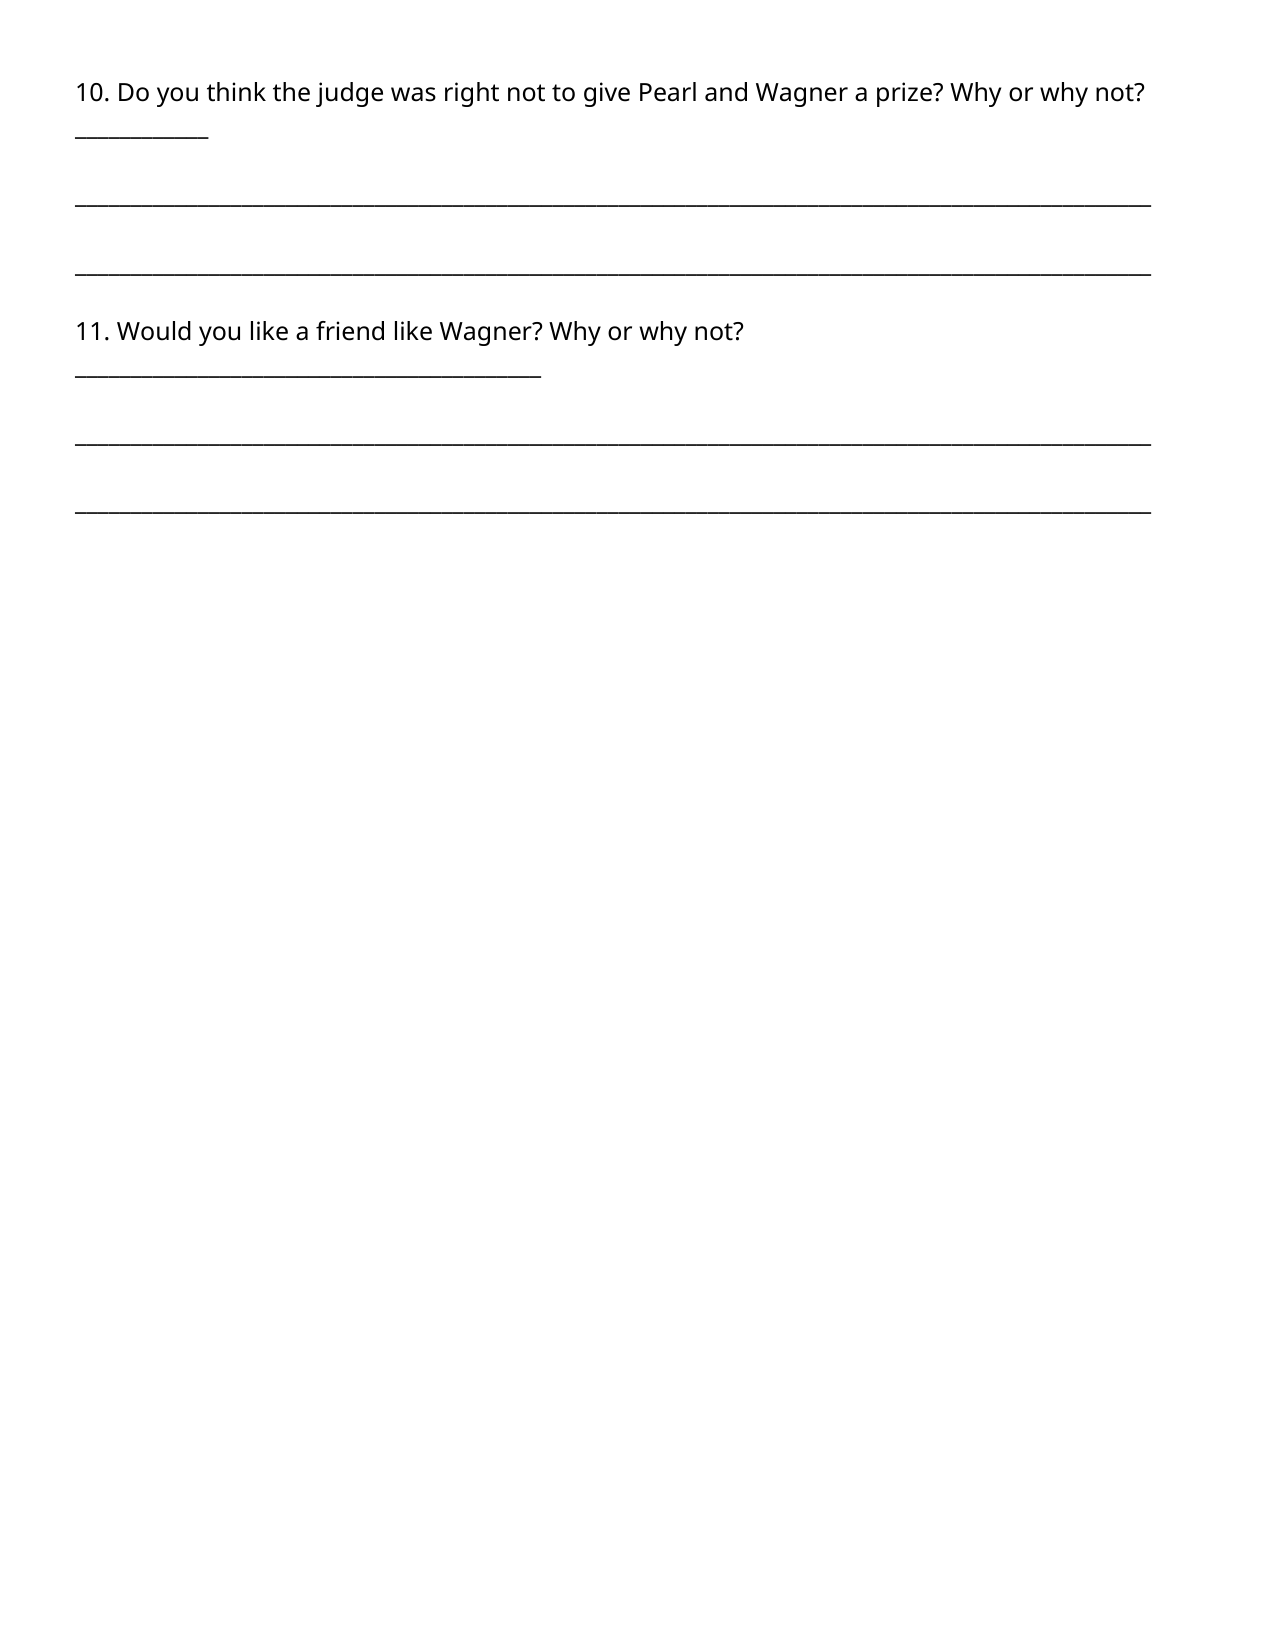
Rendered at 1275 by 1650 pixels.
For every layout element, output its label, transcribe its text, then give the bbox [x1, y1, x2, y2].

text _________________________________________________________________________________________________ [75, 484, 1200, 518]
text 10. Do you think the judge was right not to give Pearl and Wagner a prize? Why or why not? ____________ [75, 75, 1200, 143]
text _________________________________________________________________________________________________ [75, 245, 1200, 279]
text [75, 177, 1200, 211]
text _________________________________________________________________________________________________ [75, 416, 1200, 450]
text 11. Would you like a friend like Wagner? Why or why not? __________________________________________ [75, 313, 1200, 382]
